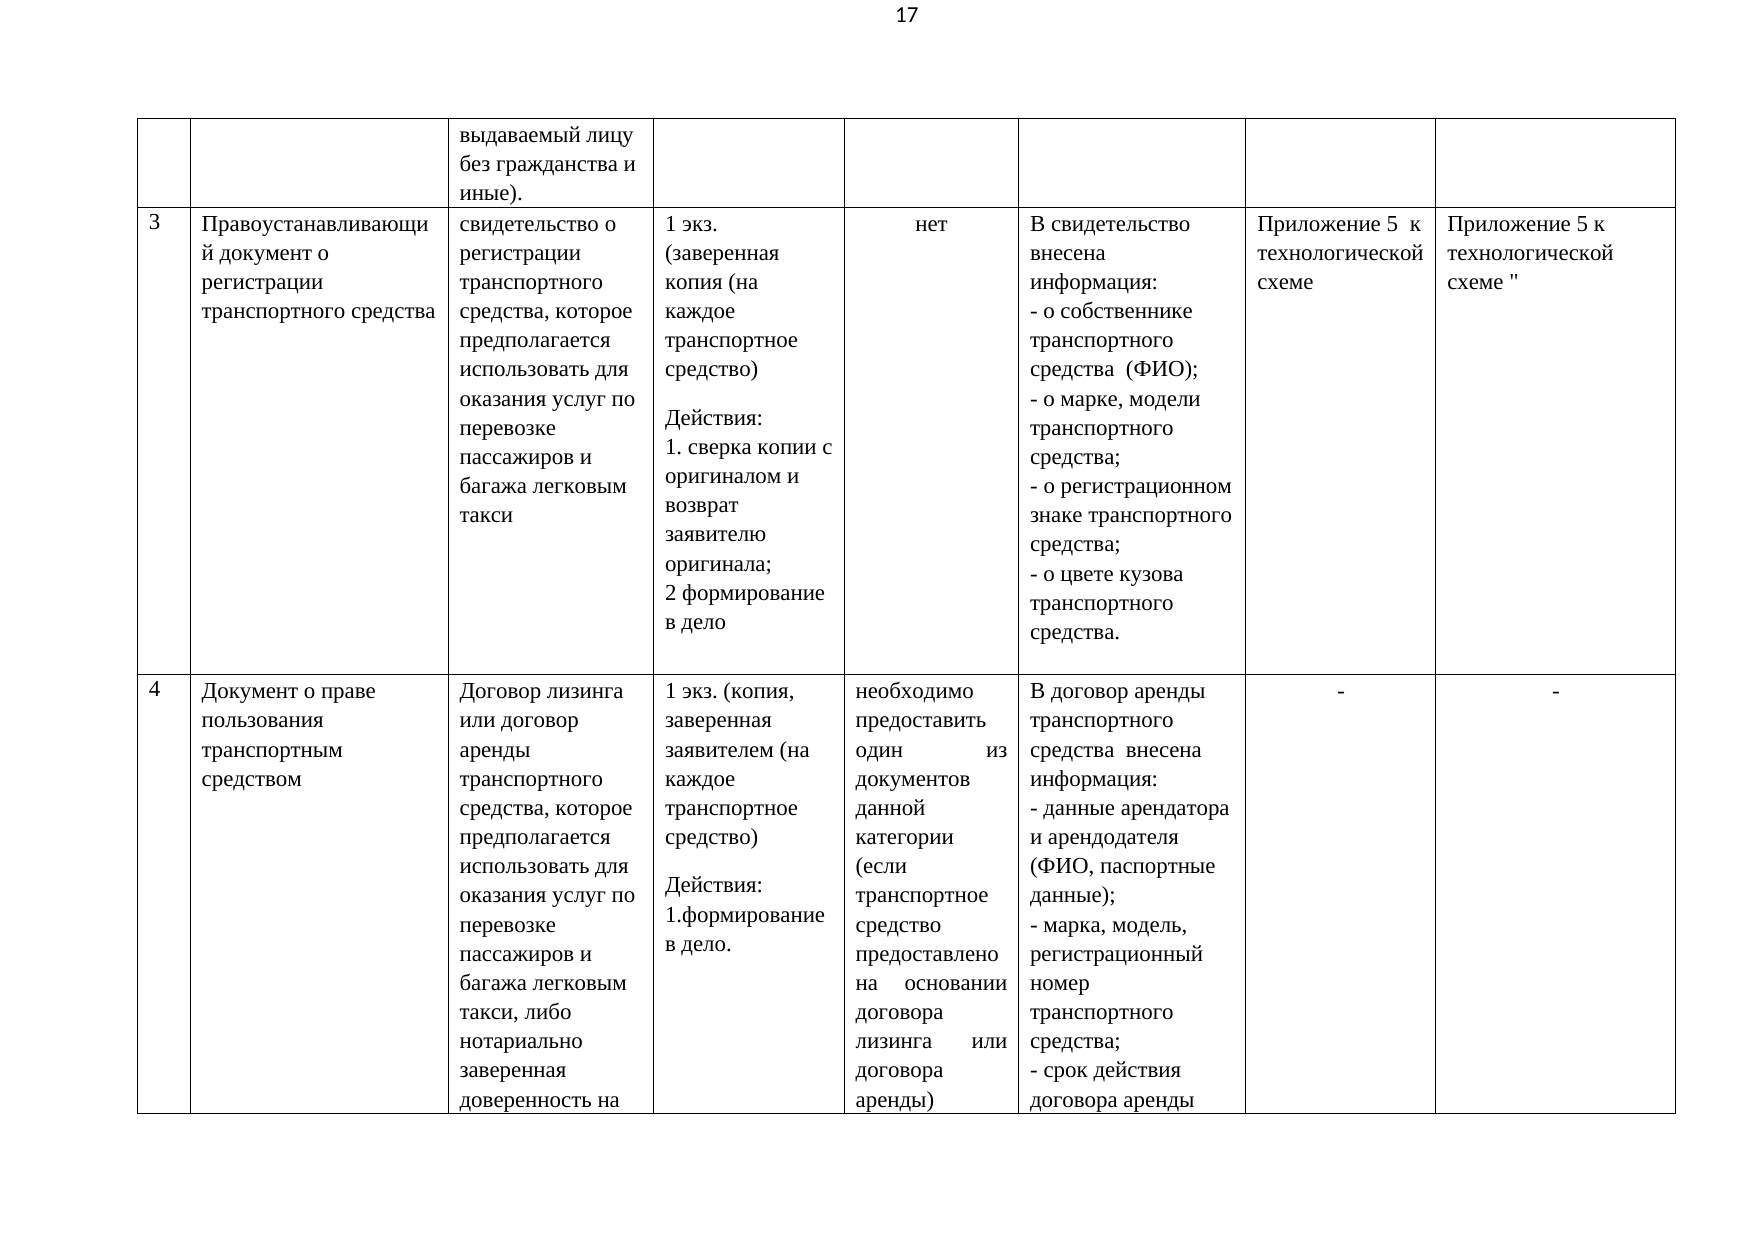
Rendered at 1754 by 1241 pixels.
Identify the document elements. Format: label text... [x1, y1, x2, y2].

table_cell 3 [138, 208, 190, 674]
table_cell нет [845, 208, 1018, 674]
table_cell - [1246, 119, 1435, 207]
table_cell свидетельство о регистрации транспортного средства, которое предполагается использовать для оказания услуг по перевозке пассажиров и багажа легковым такси [449, 208, 653, 674]
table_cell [654, 119, 844, 207]
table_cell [845, 119, 1018, 207]
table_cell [654, 675, 844, 1113]
table_cell 4 [138, 675, 190, 1113]
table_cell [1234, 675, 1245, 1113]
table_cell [449, 675, 653, 1113]
table_cell 2 [138, 119, 190, 207]
table_cell В свидетельство внесена информация: - о собственнике транспортного средства (ФИО); - о марке, модели транспортного средства; - о регистрационном знаке транспортного средства; - о цвете кузова транспортного средства. [1019, 208, 1245, 674]
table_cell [191, 675, 448, 1113]
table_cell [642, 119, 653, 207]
table_cell Правоустанавливающий документ о регистрации транспортного средства [191, 208, 448, 674]
table_cell - [1436, 119, 1675, 207]
table_cell - [1246, 675, 1435, 1113]
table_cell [1019, 119, 1245, 207]
table_cell Приложение 5 к технологической схеме " [1436, 208, 1675, 674]
table_cell Приложение 5 к технологической схеме [1246, 208, 1435, 674]
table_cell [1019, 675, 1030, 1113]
table_cell 1 экз. (заверенная копия (на каждое транспортное средство) Действия: 1. сверка копии с оригиналом и возврат заявителю оригинала; 2 формирование в дело [654, 208, 844, 674]
table_cell - [1436, 675, 1675, 1113]
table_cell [191, 119, 448, 207]
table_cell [845, 675, 1018, 1113]
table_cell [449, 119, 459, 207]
